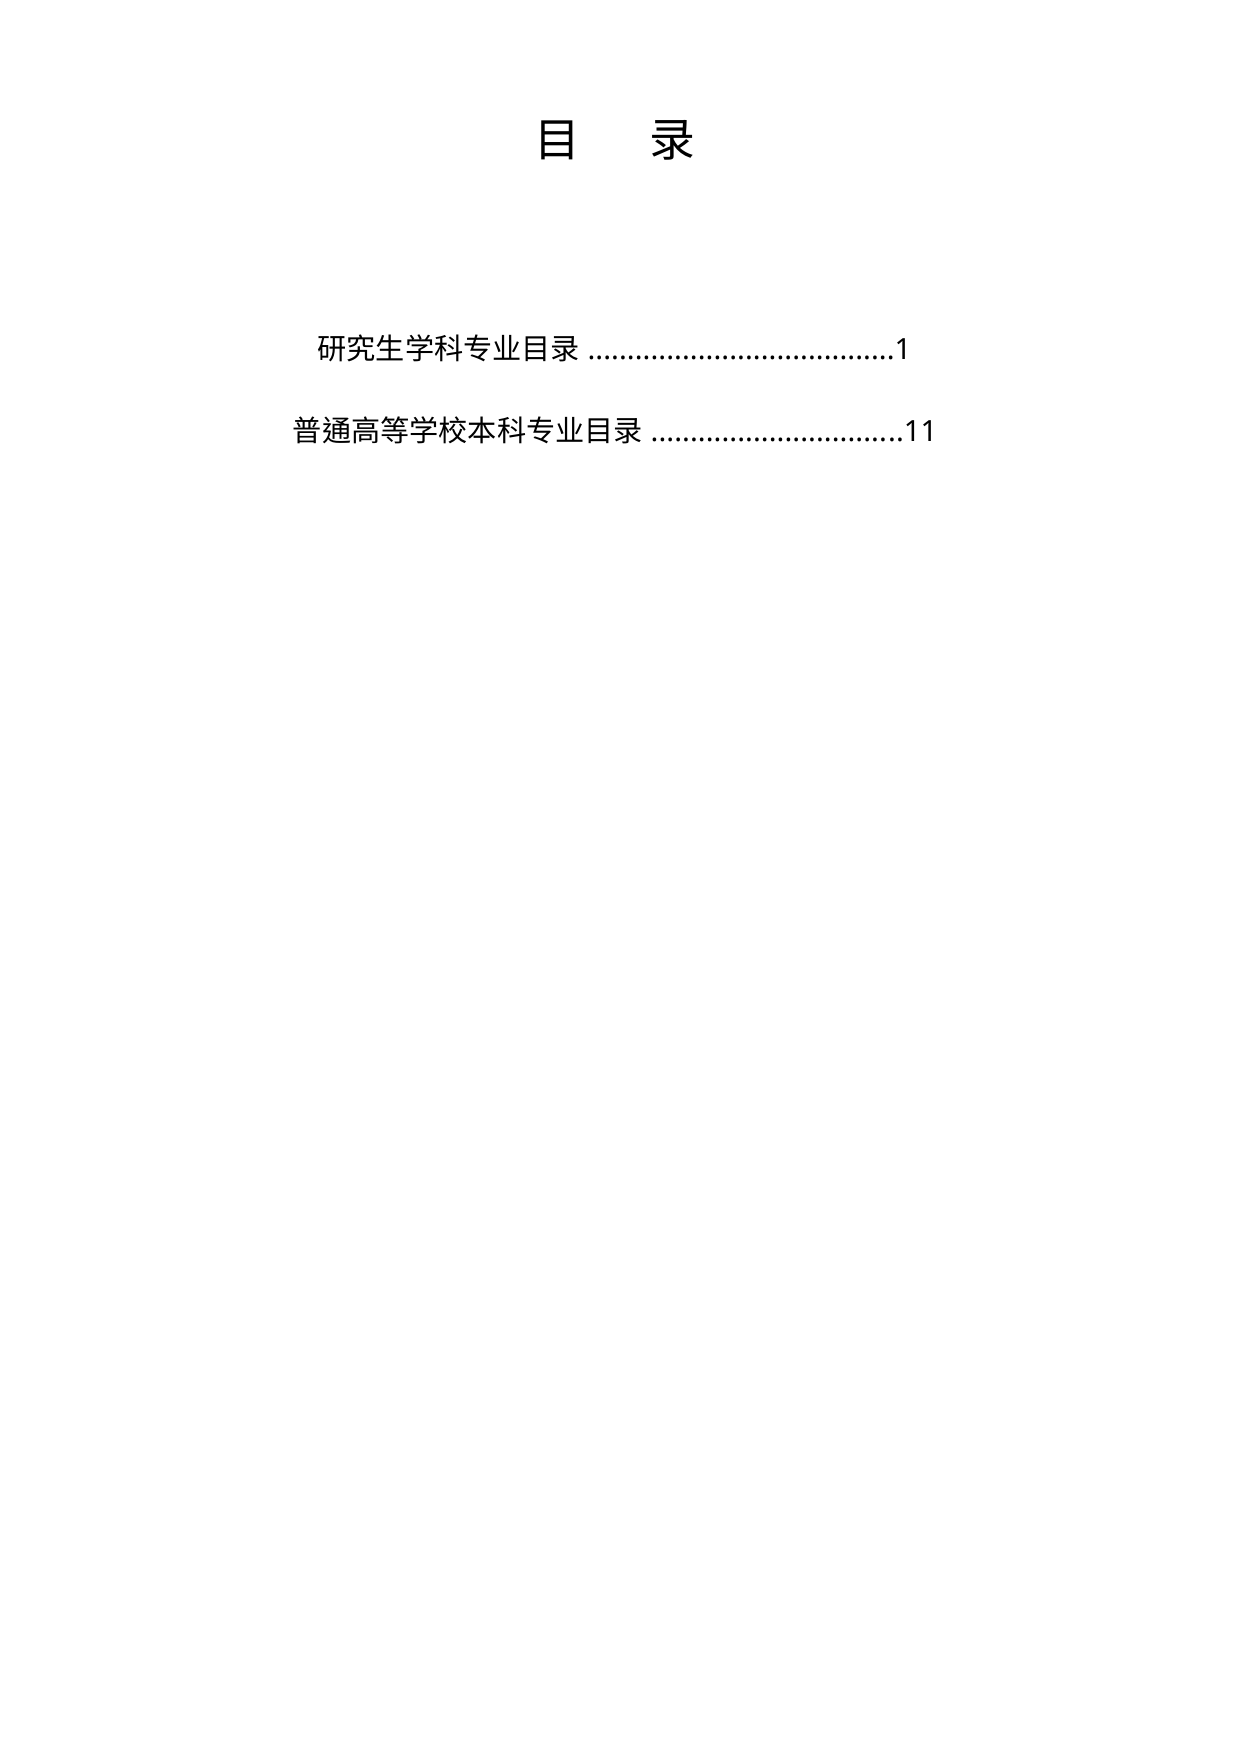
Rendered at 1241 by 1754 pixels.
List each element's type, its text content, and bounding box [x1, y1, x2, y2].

text 研究生学科专业目录 .......................................1 [0, 336, 1230, 366]
text 目 录 [351, 111, 1230, 167]
text 普通高等学校本科专业目录 ................................11 [0, 417, 1230, 447]
